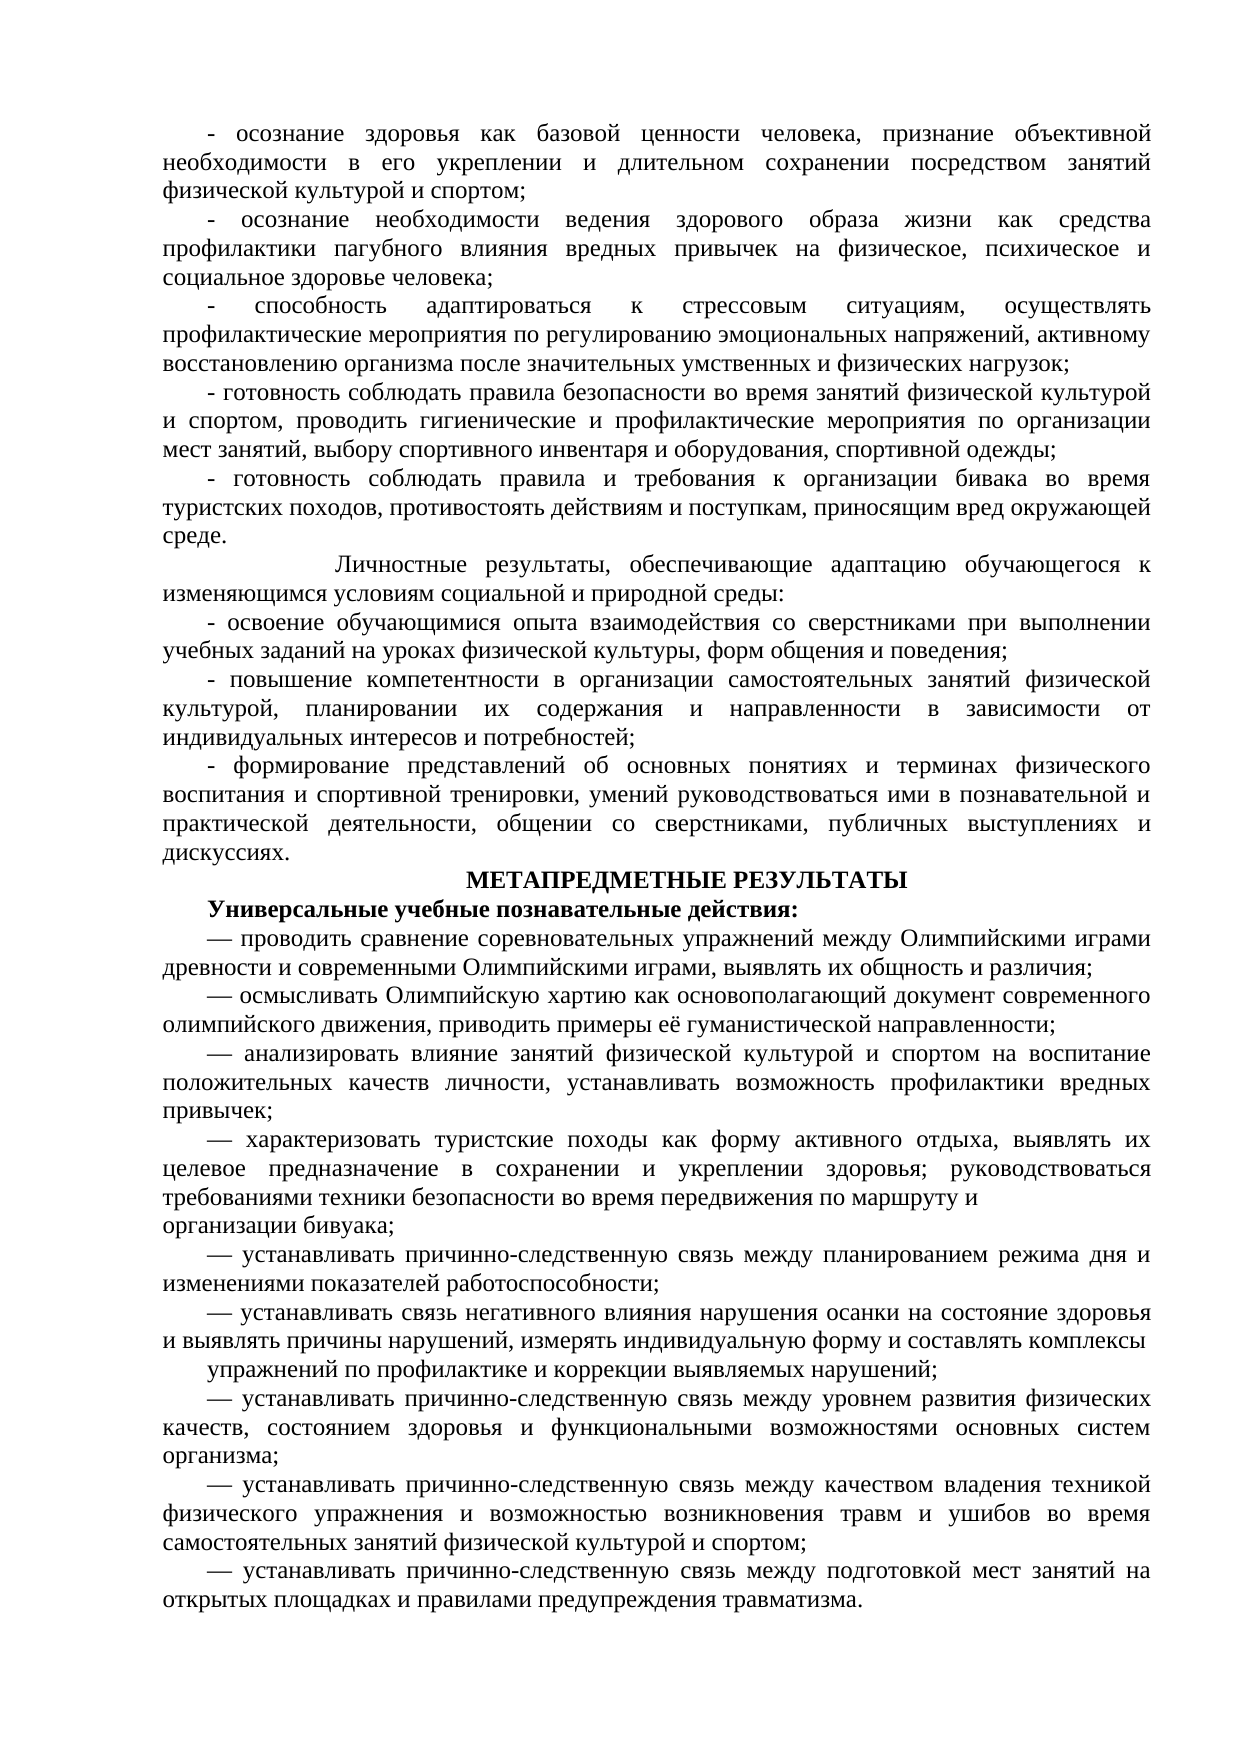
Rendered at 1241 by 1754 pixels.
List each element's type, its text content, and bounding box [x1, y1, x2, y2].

text — устанавливать причинно-следственную связь между подготовкой мест занятий на открытых площадках и правилами предупреждения травматизма. [162, 1556, 1152, 1613]
text МЕТАПРЕДМЕТНЫЕ РЕЗУЛЬТАТЫ [162, 866, 1152, 894]
text Универсальные учебные познавательные действия: [162, 894, 1152, 923]
text - освоение обучающимися опыта взаимодействия со сверстниками при выполнении учебных заданий на уроках физической культуры, форм общения и поведения; [162, 607, 1152, 664]
text — осмысливать Олимпийскую хартию как основополагающий документ современного олимпийского движения, приводить примеры её гуманистической направленности; [162, 981, 1152, 1038]
text - способность адаптироваться к стрессовым ситуациям, осуществлять профилактические мероприятия по регулированию эмоциональных напряжений, активному восстановлению организма после значительных умственных и физических нагрузок; [162, 291, 1152, 377]
text Личностные результаты, обеспечивающие адаптацию обучающегося к изменяющимся условиям социальной и природной среды: [162, 549, 1152, 607]
text упражнений по профилактике и коррекции выявляемых нарушений; [162, 1354, 1152, 1383]
text — проводить сравнение соревновательных упражнений между Олимпийскими играми древности и современными Олимпийскими играми, выявлять их общность и различия; [162, 923, 1152, 981]
text - повышение компетентности в организации самостоятельных занятий физической культурой, планировании их содержания и направленности в зависимости от индивидуальных интересов и потребностей; [162, 664, 1152, 751]
text — характеризовать туристские походы как форму активного отдыха, выявлять их целевое предназначение в сохранении и укреплении здоровья; руководствоваться требованиями техники безопасности во время передвижения по маршруту и [162, 1124, 1152, 1211]
text организации бивуака; [162, 1211, 1152, 1239]
text — устанавливать причинно-следственную связь между планированием режима дня и изменениями показателей работоспособности; [162, 1239, 1152, 1297]
text — устанавливать причинно-следственную связь между уровнем развития физических качеств, состоянием здоровья и функциональными возможностями основных систем организма; [162, 1383, 1152, 1469]
text - формирование представлений об основных понятиях и терминах физического воспитания и спортивной тренировки, умений руководствоваться ими в познавательной и практической деятельности, общении со сверстниками, публичных выступлениях и дискуссиях. [162, 751, 1152, 866]
text — устанавливать связь негативного влияния нарушения осанки на состояние здоровья и выявлять причины нарушений, измерять индивидуальную форму и составлять комплексы [162, 1297, 1152, 1354]
text — устанавливать причинно-следственную связь между качеством владения техникой физического упражнения и возможностью возникновения травм и ушибов во время самостоятельных занятий физической культурой и спортом; [162, 1469, 1152, 1556]
text - готовность соблюдать правила безопасности во время занятий физической культурой и спортом, проводить гигиенические и профилактические мероприятия по организации мест занятий, выбору спортивного инвентаря и оборудования, спортивной одежды; [162, 377, 1152, 463]
text — анализировать влияние занятий физической культурой и спортом на воспитание положительных качеств личности, устанавливать возможность профилактики вредных привычек; [162, 1038, 1152, 1124]
text - осознание здоровья как базовой ценности человека, признание объективной необходимости в его укреплении и длительном сохранении посредством занятий физической культурой и спортом; [162, 118, 1152, 204]
text - осознание необходимости ведения здорового образа жизни как средства профилактики пагубного влияния вредных привычек на физическое, психическое и социальное здоровье человека; [162, 204, 1152, 291]
text - готовность соблюдать правила и требования к организации бивака во время туристских походов, противостоять действиям и поступкам, приносящим вред окружающей среде. [162, 463, 1152, 549]
